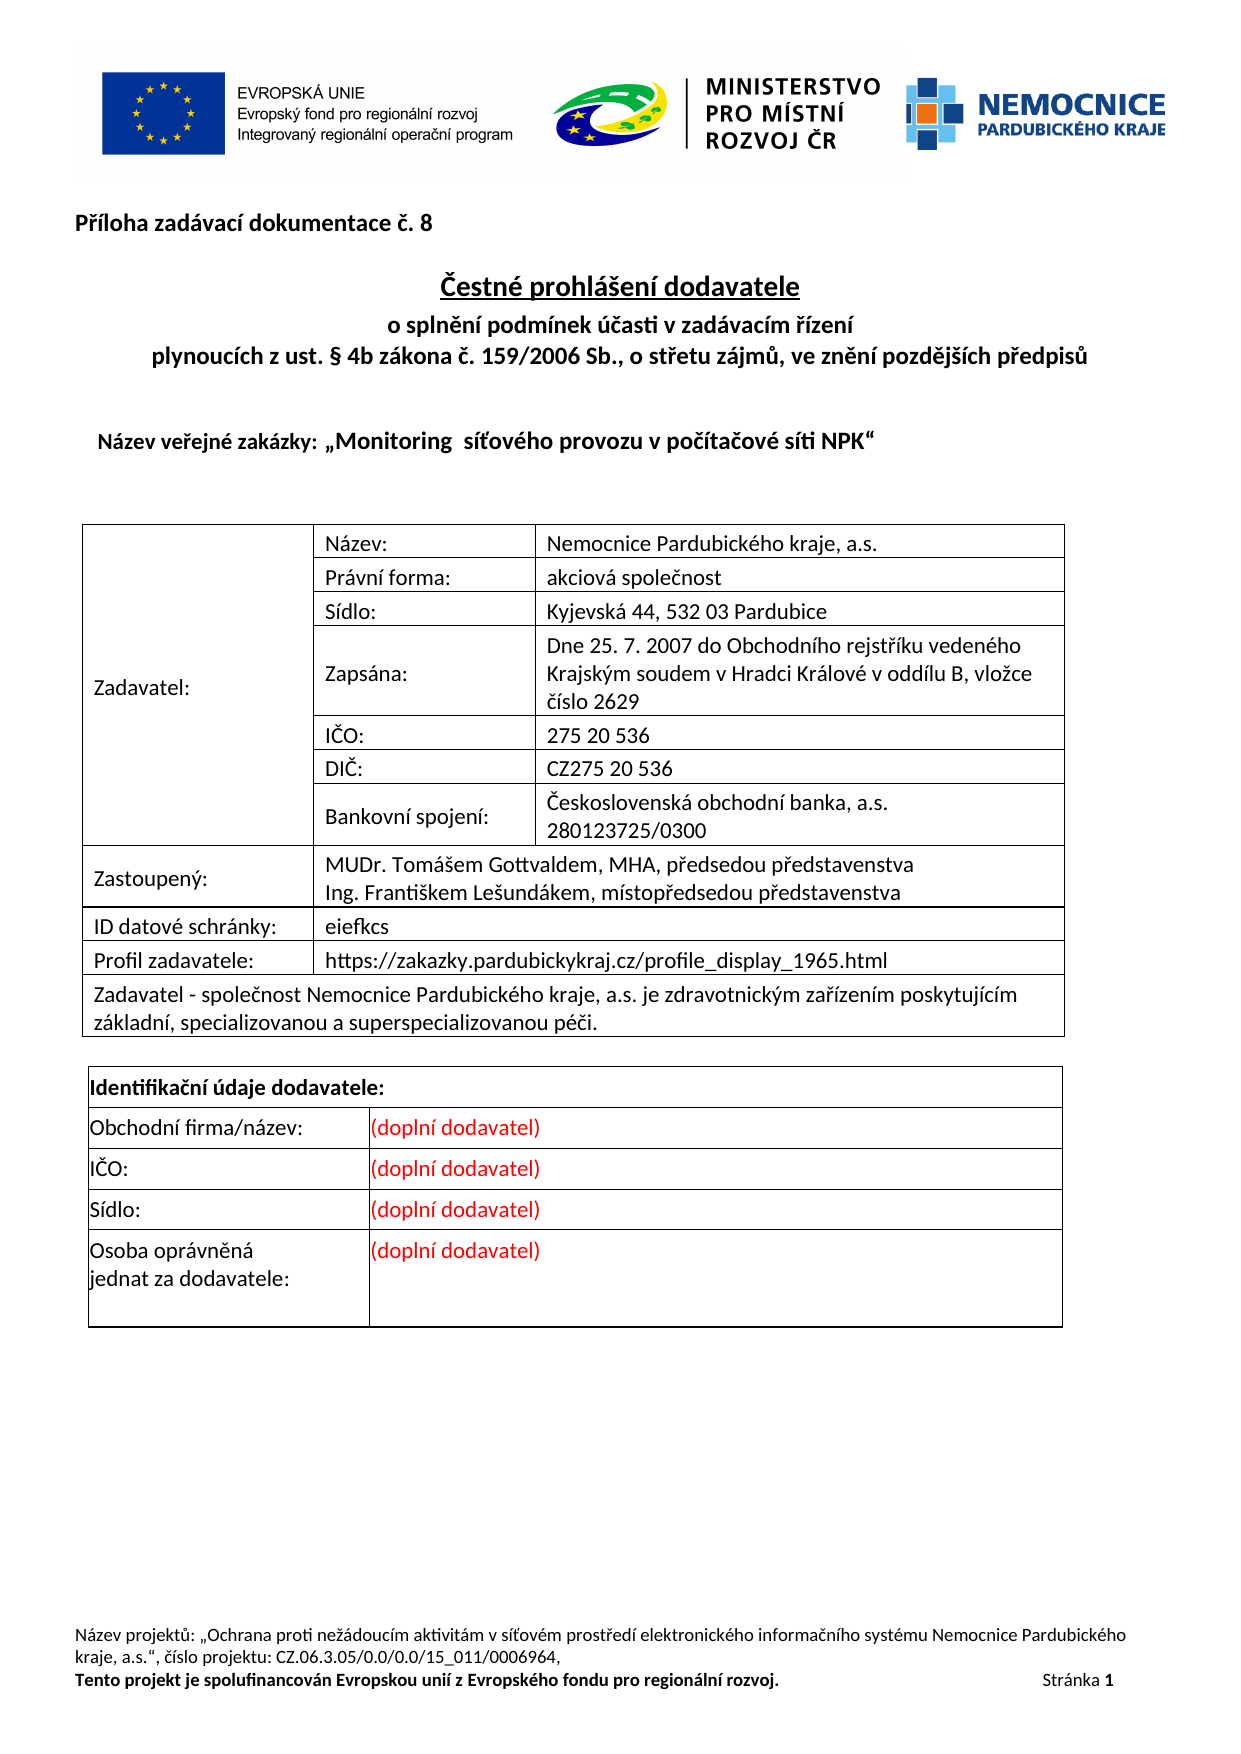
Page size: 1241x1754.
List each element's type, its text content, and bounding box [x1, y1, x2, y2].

table_header Nemocnice Pardubického kraje, a.s. [536, 525, 1064, 557]
table_cell Zadavatel - společnost Nemocnice Pardubického kraje, a.s. je zdravotnickým zařízením poskytujícím základní, specializovanou a superspecializovanou péči. [83, 975, 1064, 1036]
picture [75, 44, 1166, 182]
text Čestné prohlášení dodavatele [75, 268, 1165, 303]
table_header Název veřejné zakázky: „Monitoring síťového provozu v počítačové síti NPK“ [86, 409, 1076, 472]
table_cell 275 20 536 [536, 716, 1064, 749]
table_header Zadavatel: [83, 525, 313, 844]
table_cell IČO: [89, 1149, 369, 1188]
table_cell (doplní dodavatel) [370, 1149, 1062, 1188]
table_cell Zastoupený: [83, 846, 313, 906]
text Příloha zadávací dokumentace č. 8 [75, 207, 1165, 237]
table_cell Bankovní spojení: [314, 784, 535, 844]
table_cell akciová společnost [536, 558, 1064, 591]
table_cell eiefkcs [314, 908, 1064, 940]
table_cell Československá obchodní banka, a.s. 280123725/0300 [536, 784, 1064, 844]
text o splnění podmínek účasti v zadávacím řízení plynoucích z ust. § 4b zákona č. 159/2006 Sb., o střetu zájmů, ve znění pozdějších předpisů [75, 310, 1165, 371]
table_cell ID datové schránky: [83, 908, 313, 940]
table_cell Osoba oprávněná jednat za dodavatele: [89, 1230, 369, 1326]
table_cell Zapsána: [314, 626, 535, 715]
table_cell Sídlo: [314, 592, 535, 625]
table_cell IČO: [314, 716, 535, 749]
table_cell MUDr. Tomášem Gottvaldem, MHA, předsedou představenstva Ing. Františkem Lešundákem, místopředsedou představenstva [314, 846, 1064, 906]
table_cell Dne 25. 7. 2007 do Obchodního rejstříku vedeného Krajským soudem v Hradci Králové v oddílu B, vložce číslo 2629 [536, 626, 1064, 715]
table_cell Profil zadavatele: [83, 941, 313, 974]
table_cell CZ275 20 536 [536, 750, 1064, 783]
table_header Identifikační údaje dodavatele: [89, 1067, 1062, 1107]
table_cell (doplní dodavatel) [370, 1108, 1062, 1147]
table_cell Sídlo: [89, 1190, 369, 1229]
table_cell (doplní dodavatel) [370, 1230, 1062, 1326]
table_cell Právní forma: [314, 558, 535, 591]
table_cell DIČ: [314, 750, 535, 783]
table_cell https://zakazky.pardubickykraj.cz/profile_display_1965.html [314, 941, 1064, 974]
table_cell Obchodní firma/název: [89, 1108, 369, 1147]
table_header Název: [314, 525, 535, 557]
table_cell (doplní dodavatel) [370, 1190, 1062, 1229]
table_cell Kyjevská 44, 532 03 Pardubice [536, 592, 1064, 625]
